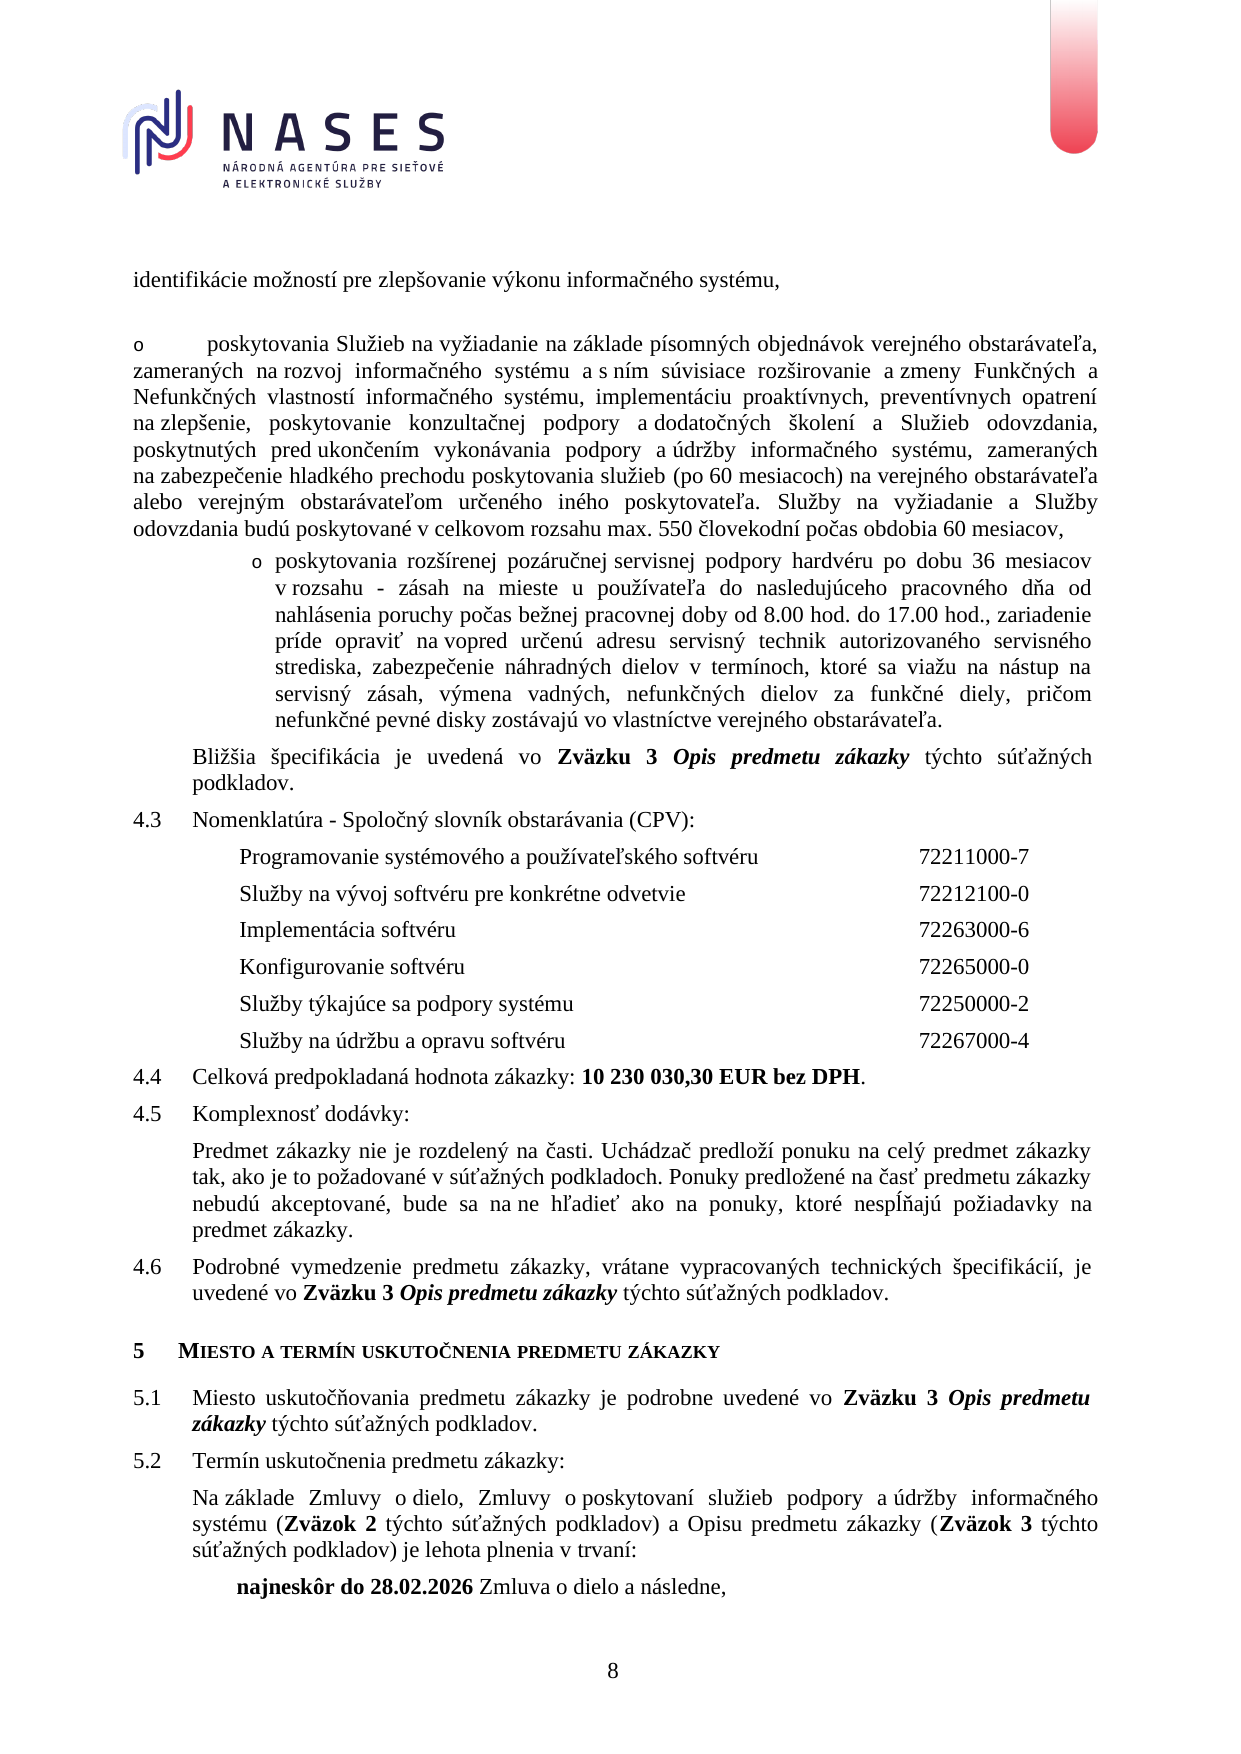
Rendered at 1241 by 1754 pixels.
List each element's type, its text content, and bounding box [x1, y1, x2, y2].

text poskytovania rozšírenej pozáručnej servisnej podpory hardvéru po dobu 36 mesiacov v rozsahu - zásah na mieste u používateľa do nasledujúceho pracovného dňa od nahlásenia poruchy počas bežnej pracovnej doby od 8.00 hod. do 17.00 hod., zariadenie príde opraviť na vopred určenú adresu servisný technik autorizovaného servisného strediska, zabezpečenie náhradných dielov v termínoch, ktoré sa viažu na nástup na servisný zásah, výmena vadných, nefunkčných dielov za funkčné diely, pričom nefunkčné pevné disky zostávajú vo vlastníctve verejného obstarávateľa. [251, 547, 1092, 732]
text Konfigurovanie softvéru 72265000-0 [239, 953, 1092, 979]
picture [1037, 0, 1115, 157]
text Služby na údržbu a opravu softvéru 72267000-4 [239, 1027, 1092, 1053]
text Predmet zákazky nie je rozdelený na časti. Uchádzač predloží ponuku na celý predmet zákazky tak, ako je to požadované v súťažných podkladoch. Ponuky predložené na časť predmetu zákazky nebudú akceptované, bude sa na ne hľadieť ako na ponuky, ktoré nespĺňajú požiadavky na predmet zákazky. [192, 1137, 1092, 1242]
text Služby týkajúce sa podpory systému 72250000-2 [239, 990, 1092, 1016]
text najneskôr do 28.02.2026 Zmluva o dielo a následne, [236, 1573, 1092, 1600]
text Bližšia špecifikácia je uvedená vo Zväzku 3 Opis predmetu zákazky týchto súťažných podkladov. [192, 743, 1092, 796]
subtitle Miesto a termín uskutočnenia predmetu zákazky [133, 1337, 1092, 1363]
text Na základe Zmluvy o dielo, Zmluvy o poskytovaní služieb podpory a údržby informačného systému (Zväzok 2 týchto súťažných podkladov) a Opisu predmetu zákazky (Zväzok 3 týchto súťažných podkladov) je lehota plnenia v trvaní: [192, 1484, 1098, 1563]
subtitle Podrobné vymedzenie predmetu zákazky, vrátane vypracovaných technických špecifikácií, je uvedené vo Zväzku 3 Opis predmetu zákazky týchto súťažných podkladov. [133, 1253, 1092, 1306]
subtitle Celková predpokladaná hodnota zákazky: 10 230 030,30 EUR bez DPH. [133, 1063, 1092, 1090]
text poskytovania Služieb na vyžiadanie na základe písomných objednávok verejného obstarávateľa, zameraných na rozvoj informačného systému a s ním súvisiace rozširovanie a zmeny Funkčných a Nefunkčných vlastností informačného systému, implementáciu proaktívnych, preventívnych opatrení na zlepšenie, poskytovanie konzultačnej podpory a dodatočných školení a Služieb odovzdania, poskytnutých pred ukončením vykonávania podpory a údržby informačného systému, zameraných na zabezpečenie hladkého prechodu poskytovania služieb (po 60 mesiacoch) na verejného obstarávateľa alebo verejným obstarávateľom určeného iného poskytovateľa. Služby na vyžiadanie a Služby odovzdania budú poskytované v celkovom rozsahu max. 550 človekodní počas obdobia 60 mesiacov, [133, 330, 1098, 541]
subtitle Komplexnosť dodávky: [133, 1100, 1092, 1127]
text Služby na vývoj softvéru pre konkrétne odvetvie 72212100-0 [239, 879, 1092, 906]
subtitle Nomenklatúra - Spoločný slovník obstarávania (CPV): [133, 806, 1092, 832]
text Programovanie systémového a používateľského softvéru 72211000-7 [239, 843, 1092, 869]
text Implementácia softvéru 72263000-6 [239, 916, 1092, 943]
picture [92, 23, 467, 254]
subtitle Termín uskutočnenia predmetu zákazky: [133, 1447, 1092, 1473]
subtitle Miesto uskutočňovania predmetu zákazky je podrobne uvedené vo Zväzku 3 Opis predmetu zákazky týchto súťažných podkladov. [133, 1384, 1092, 1437]
